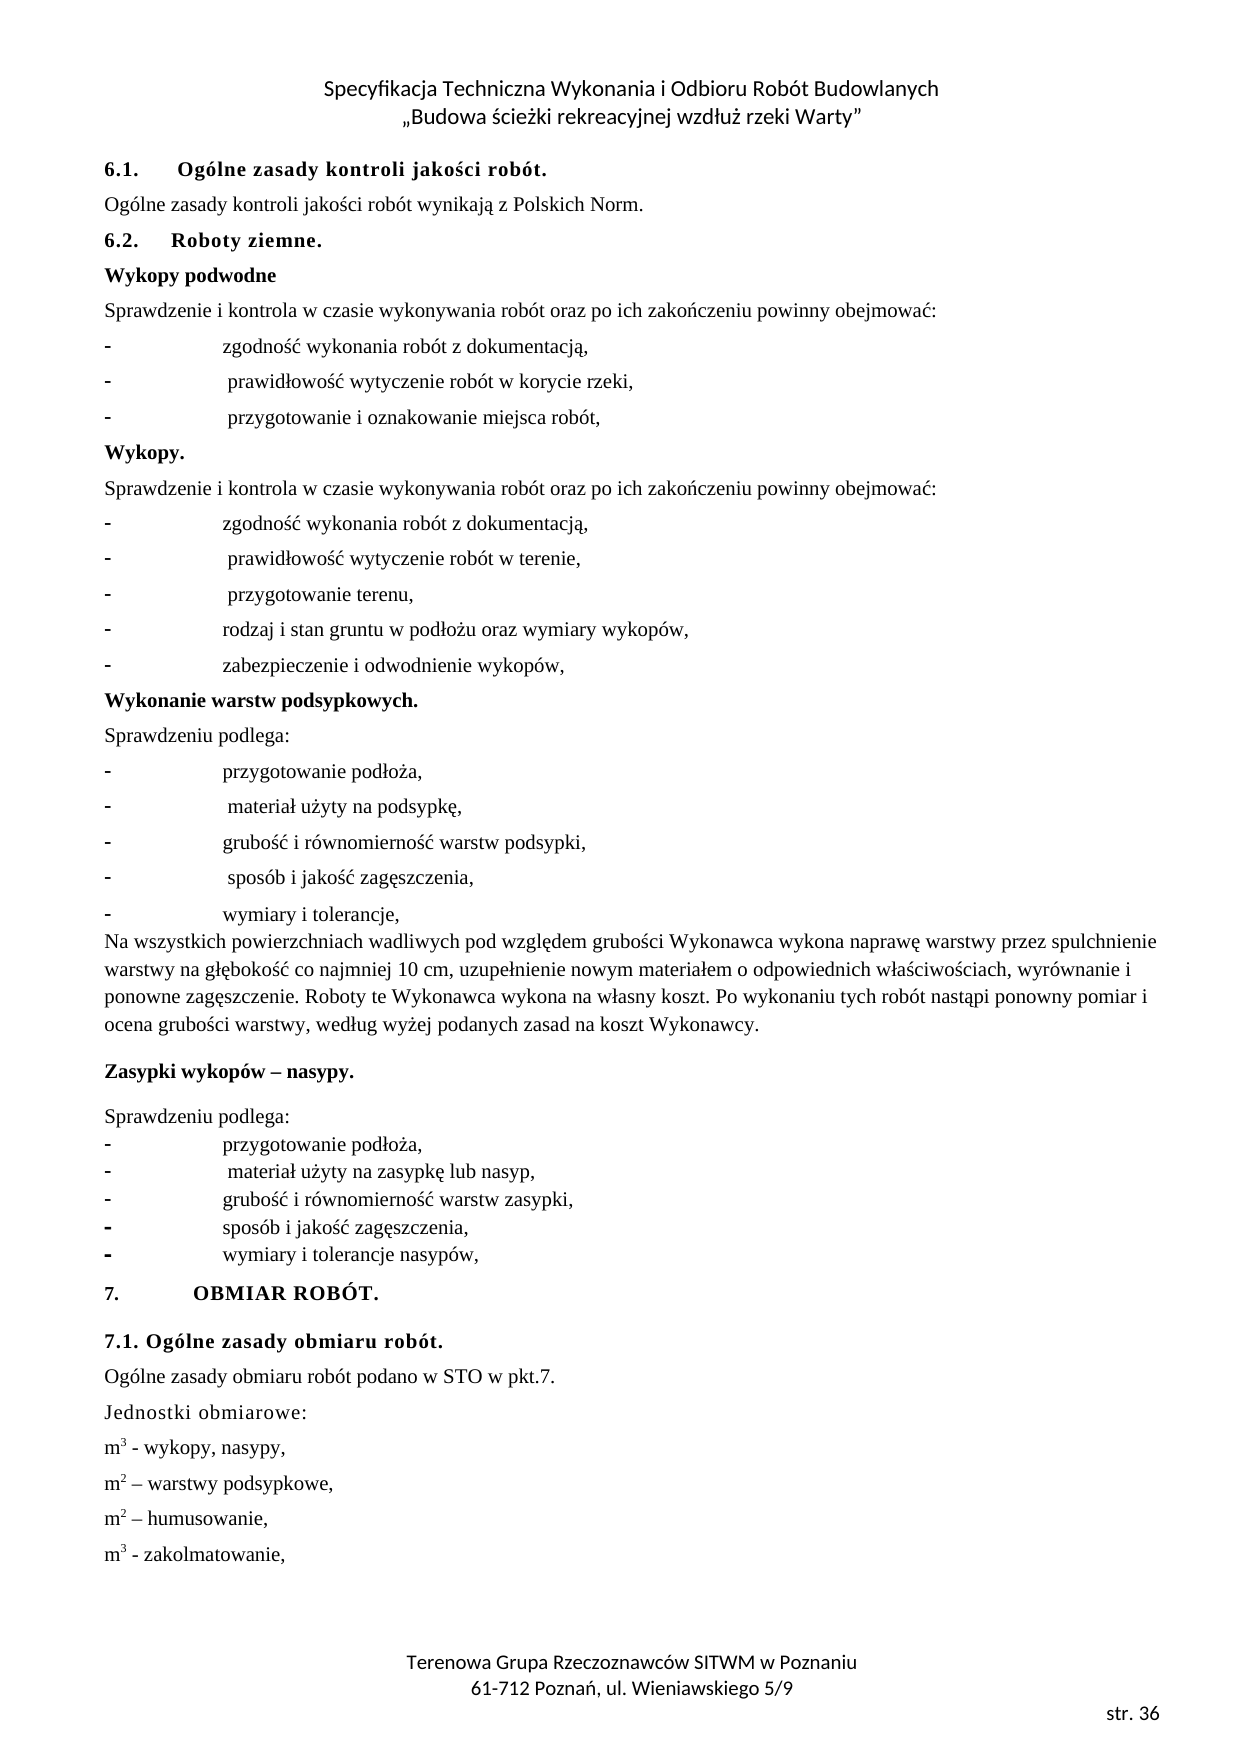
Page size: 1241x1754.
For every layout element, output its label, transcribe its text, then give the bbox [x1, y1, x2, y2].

text m2 – warstwy podsypkowe, [104, 1472, 1163, 1495]
text 7.1. Ogólne zasady obmiaru robót. [104, 1330, 1163, 1353]
list OBMIAR ROBÓT. [104, 1282, 1163, 1305]
text Jednostki obmiarowe: [104, 1401, 1163, 1424]
text Na wszystkich powierzchniach wadliwych pod względem grubości Wykonawca wykona naprawę warstwy przez spulchnienie warstwy na głębokość co najmniej , uzupełnienie nowym materiałem o odpowiednich właściwościach, wyrównanie i ponowne zagęszczenie. Roboty te Wykonawca wykona na własny koszt. Po wykonaniu tych robót nastąpi ponowny pomiar i ocena grubości warstwy, według wyżej podanych zasad na koszt Wykonawcy. [104, 929, 1160, 1036]
text Sprawdzeniu podlega: [104, 1104, 1163, 1128]
text Wykonanie warstw podsypkowych. [104, 689, 1163, 712]
list zgodność wykonania robót z dokumentacją, [104, 335, 1163, 358]
text Zasypki wykopów – nasypy. [104, 1060, 1163, 1083]
text Sprawdzeniu podlega: [104, 724, 1163, 747]
list przygotowanie podłoża, [104, 1132, 1163, 1156]
text 6.2. Roboty ziemne. [104, 229, 1163, 252]
list wymiary i tolerancje, [104, 902, 1163, 926]
list zgodność wykonania robót z dokumentacją, [104, 512, 1163, 535]
text m3 - zakolmatowanie, [104, 1543, 1163, 1566]
text Wykopy podwodne [104, 264, 1163, 287]
list materiał użyty na zasypkę lub nasyp, [104, 1159, 1163, 1183]
list przygotowanie podłoża, [104, 760, 1163, 783]
text Sprawdzenie i kontrola w czasie wykonywania robót oraz po ich zakończeniu powinny obejmować: [104, 477, 1163, 499]
list materiał użyty na podsypkę, [104, 795, 1163, 818]
list sposób i jakość zagęszczenia, [104, 866, 1163, 889]
list rodzaj i stan gruntu w podłożu oraz wymiary wykopów, [104, 618, 1163, 641]
text m3 - wykopy, nasypy, [104, 1436, 1163, 1459]
list prawidłowość wytyczenie robót w terenie, [104, 547, 1163, 570]
list przygotowanie i oznakowanie miejsca robót, [104, 406, 1163, 429]
list grubość i równomierność warstw zasypki, [104, 1187, 1163, 1211]
text m2 – humusowanie, [104, 1507, 1163, 1530]
text Wykopy. [104, 441, 1163, 464]
list wymiary i tolerancje nasypów, [104, 1242, 1163, 1266]
text Ogólne zasady obmiaru robót podano w STO w pkt.7. [104, 1366, 1163, 1388]
text 6.1. Ogólne zasady kontroli jakości robót. [104, 158, 1163, 181]
text Ogólne zasady kontroli jakości robót wynikają z Polskich Norm. [104, 193, 1163, 216]
list prawidłowość wytyczenie robót w korycie rzeki, [104, 370, 1163, 393]
list grubość i równomierność warstw podsypki, [104, 831, 1163, 854]
list przygotowanie terenu, [104, 583, 1163, 606]
list zabezpieczenie i odwodnienie wykopów, [104, 654, 1163, 677]
list sposób i jakość zagęszczenia, [104, 1214, 1163, 1239]
text Sprawdzenie i kontrola w czasie wykonywania robót oraz po ich zakończeniu powinny obejmować: [104, 299, 1163, 322]
